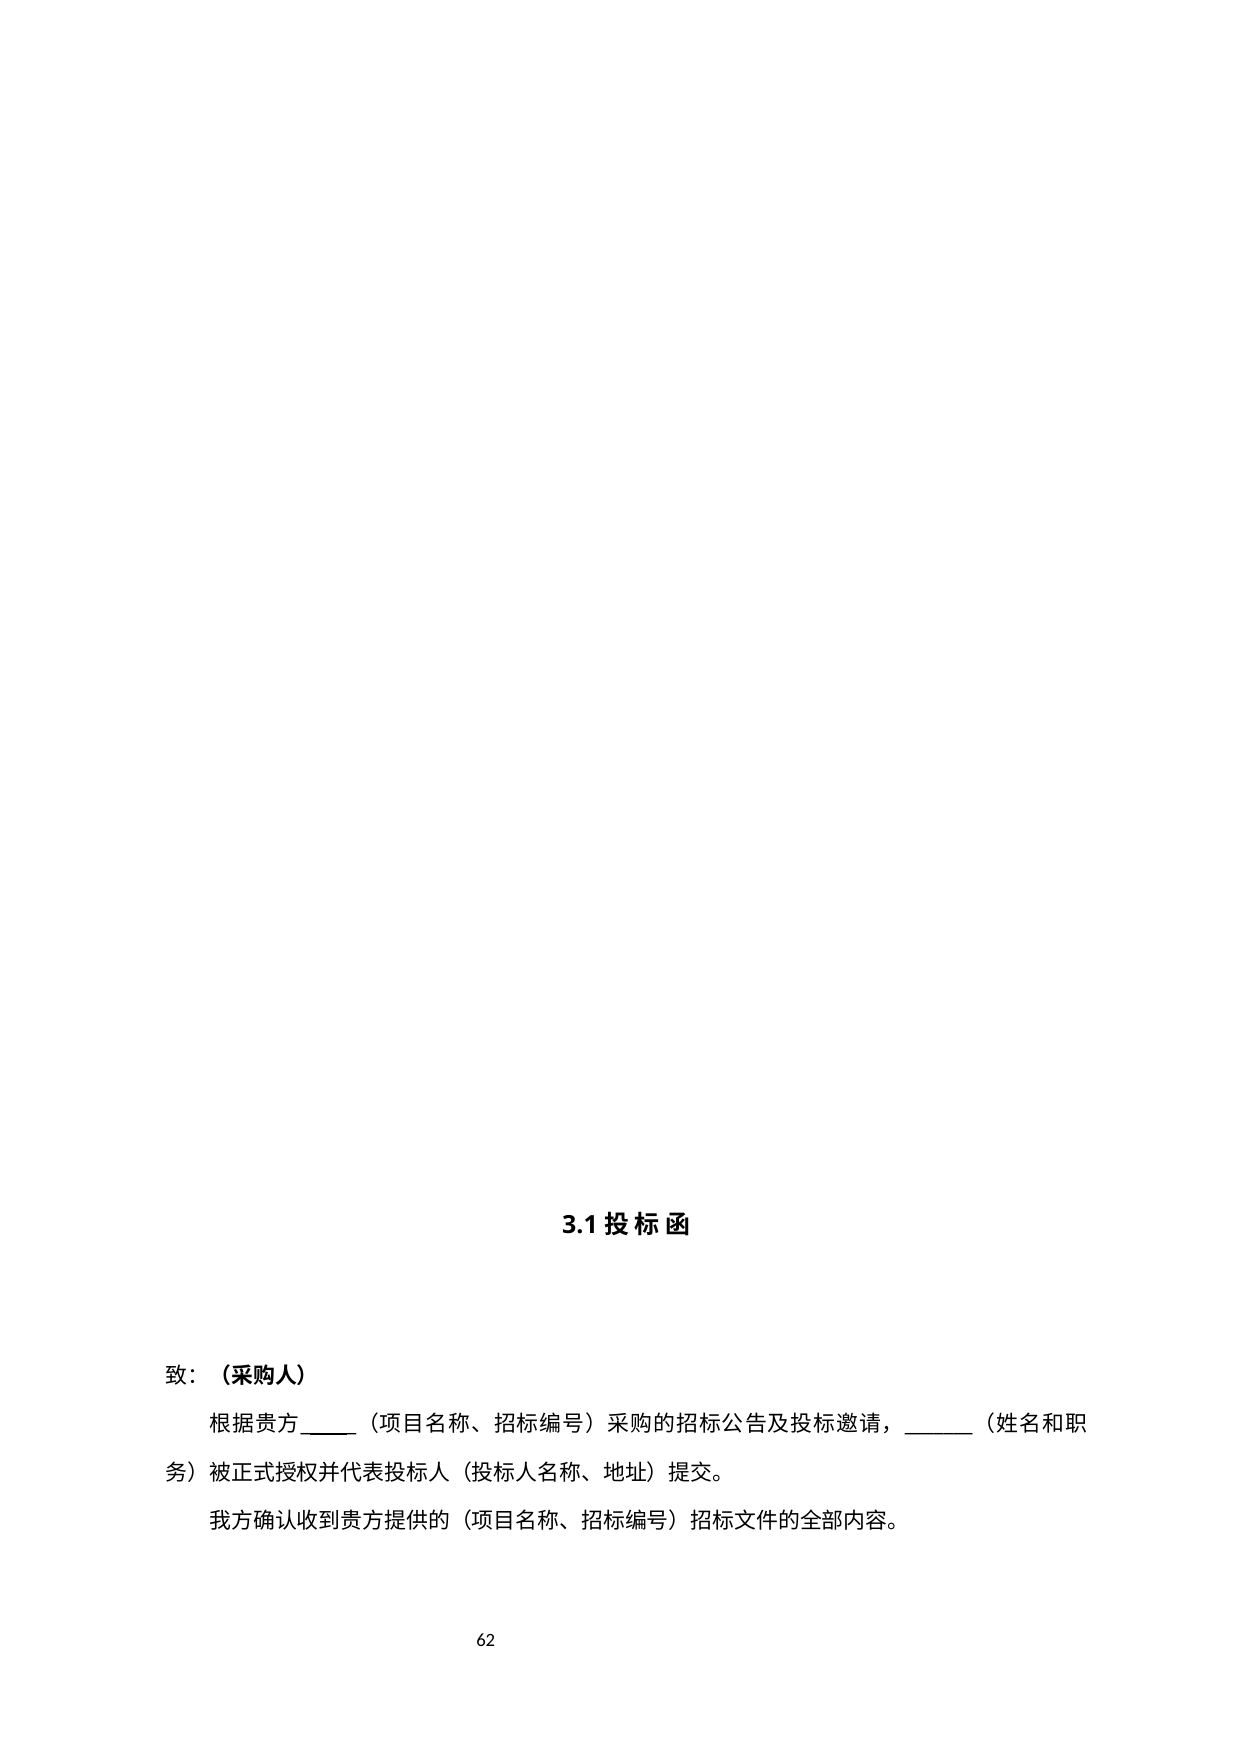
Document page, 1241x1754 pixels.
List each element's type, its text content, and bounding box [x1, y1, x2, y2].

text 3.1 投 标 函 [165, 1190, 1087, 1255]
text 致：（采购人） [165, 1358, 1087, 1390]
text 我方确认收到贵方提供的（项目名称、招标编号）招标文件的全部内容。 [165, 1503, 1087, 1536]
text 根据贵方__ _（项目名称、招标编号）采购的招标公告及投标邀请，_______（姓名和职务）被正式授权并代表投标人（投标人名称、地址）提交。 [165, 1406, 1087, 1487]
